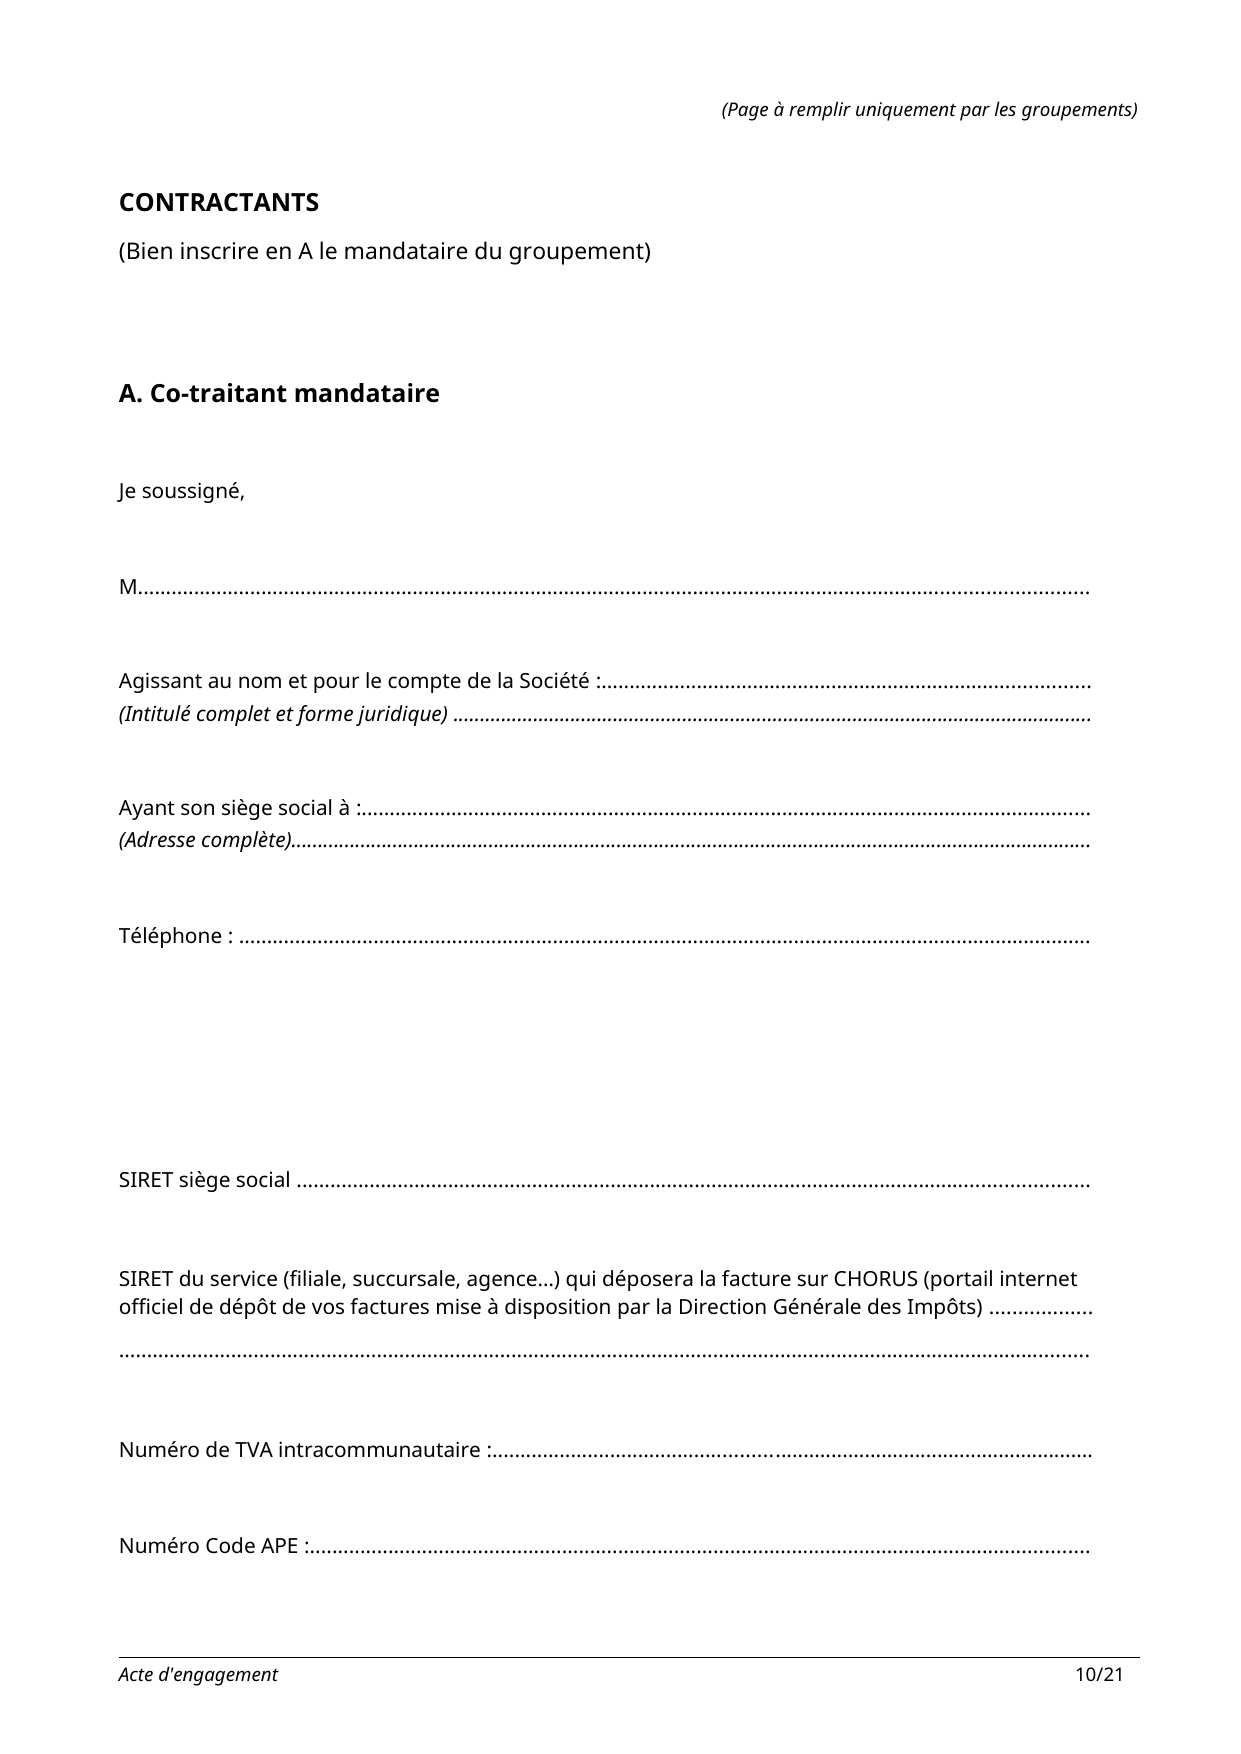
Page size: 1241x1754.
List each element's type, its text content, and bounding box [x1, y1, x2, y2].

text (Adresse complète) [119, 826, 1140, 853]
text M [119, 573, 1140, 599]
text (Intitulé complet et forme juridique) [119, 699, 1140, 726]
text A. Co-traitant mandataire [119, 381, 1140, 408]
text Ayant son siège social à : [119, 795, 1140, 820]
text (Page à remplir uniquement par les groupements) [119, 94, 1140, 121]
text Agissant au nom et pour le compte de la Société : [119, 668, 1140, 693]
text Téléphone : [119, 922, 1140, 949]
text SIRET siège social [119, 1165, 1140, 1194]
text Numéro de TVA intracommunautaire : ......................................................... [119, 1435, 1140, 1463]
text CONTRACTANTS [119, 190, 1140, 217]
text (Bien inscrire en A le mandataire du groupement) [119, 238, 1140, 265]
text Numéro Code APE : [119, 1532, 1140, 1559]
text SIRET du service (filiale, succursale, agence…) qui déposera la facture sur CHORUS (portail internet officiel de dépôt de vos factures mise à disposition par la Direction Générale des Impôts) [119, 1264, 1140, 1321]
text Je soussigné, [119, 477, 1140, 504]
